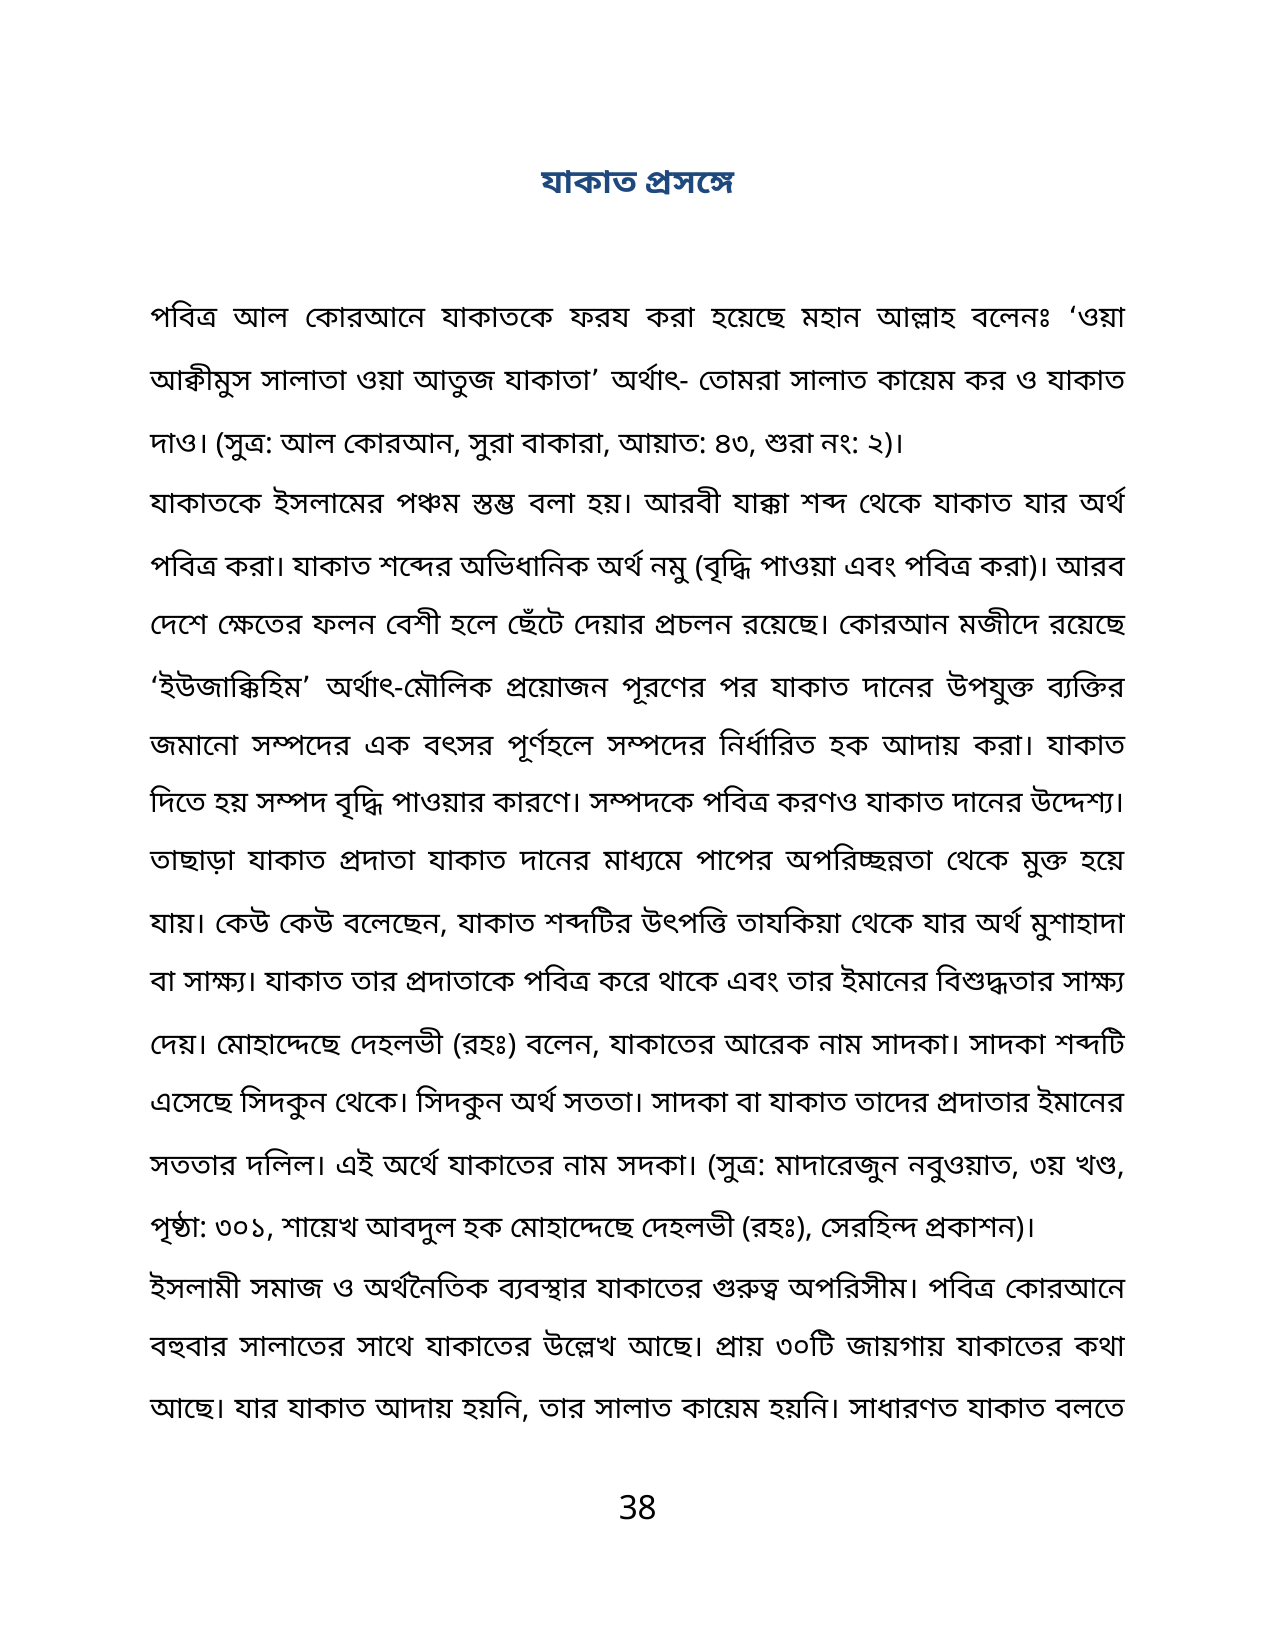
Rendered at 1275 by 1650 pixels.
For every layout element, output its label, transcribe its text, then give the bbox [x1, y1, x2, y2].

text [150, 1271, 1125, 1431]
text যাকাতকে ইসলামের পঞ্চম স্তম্ভ বলা হয়। আরবী যাক্কা শব্দ থেকে যাকাত যার অর্থ পবিত্র করা। যাকাত শব্দের অভিধানিক অর্থ নমু (বৃদ্ধি পাওয়া এবং পবিত্র করা)। আরব দেশে ক্ষেতের ফলন বেশী হলে ছেঁটে দেয়ার প্রচলন রয়েছে। কোরআন মজীদে রয়েছে ‘ইউজাক্কিহিম’ অর্থাৎ-মৌলিক প্রয়োজন পূরণের পর যাকাত দানের উপযুক্ত ব্যক্তির জমানো সম্পদের এক বৎসর পূর্ণহলে সম্পদের নির্ধারিত হক আদায় করা। যাকাত দিতে হয় সম্পদ বৃদ্ধি পাওয়ার কারণে। সম্পদকে পবিত্র করণও যাকাত দানের উদ্দেশ্য। তাছাড়া যাকাত প্রদাতা যাকাত দানের মাধ্যমে পাপের অপরিচ্ছন্নতা থেকে মুক্ত হয়ে যায়। কেউ কেউ বলেছেন, যাকাত শব্দটির উৎপত্তি তাযকিয়া থেকে যার অর্থ মুশাহাদা বা সাক্ষ্য। যাকাত তার প্রদাতাকে পবিত্র করে থাকে এবং তার ইমানের বিশুদ্ধতার সাক্ষ্য দেয়। মোহাদ্দেছে দেহলভী (রহঃ) বলেন, যাকাতের আরেক নাম সাদকা। সাদকা শব্দটি এসেছে সিদকুন থেকে। সিদকুন অর্থ সততা। সাদকা বা যাকাত তাদের প্রদাতার ইমানের সততার দলিল। এই অর্থে যাকাতের নাম সদকা। (সুত্র: মাদারেজুন নবুওয়াত, ৩য় খণ্ড, পৃষ্ঠা: ৩০১, শায়েখ আবদুল হক মোহাদ্দেছে দেহলভী (রহঃ), সেরহিন্দ প্রকাশন)। [150, 487, 1125, 1250]
text পবিত্র আল কোরআনে যাকাতকে ফরয করা হয়েছে মহান আল্লাহ বলেনঃ ‘ওয়া আক্বীমুস সালাতা ওয়া আতুজ যাকাতা’ অর্থাৎ- তোমরা সালাত কায়েম কর ও যাকাত দাও। (সুত্র: আল কোরআন, সুরা বাকারা, আয়াত: ৪৩, শুরা নং: ২)। [150, 301, 1125, 465]
subtitle যাকাত প্রসঙ্গে [150, 162, 1125, 207]
